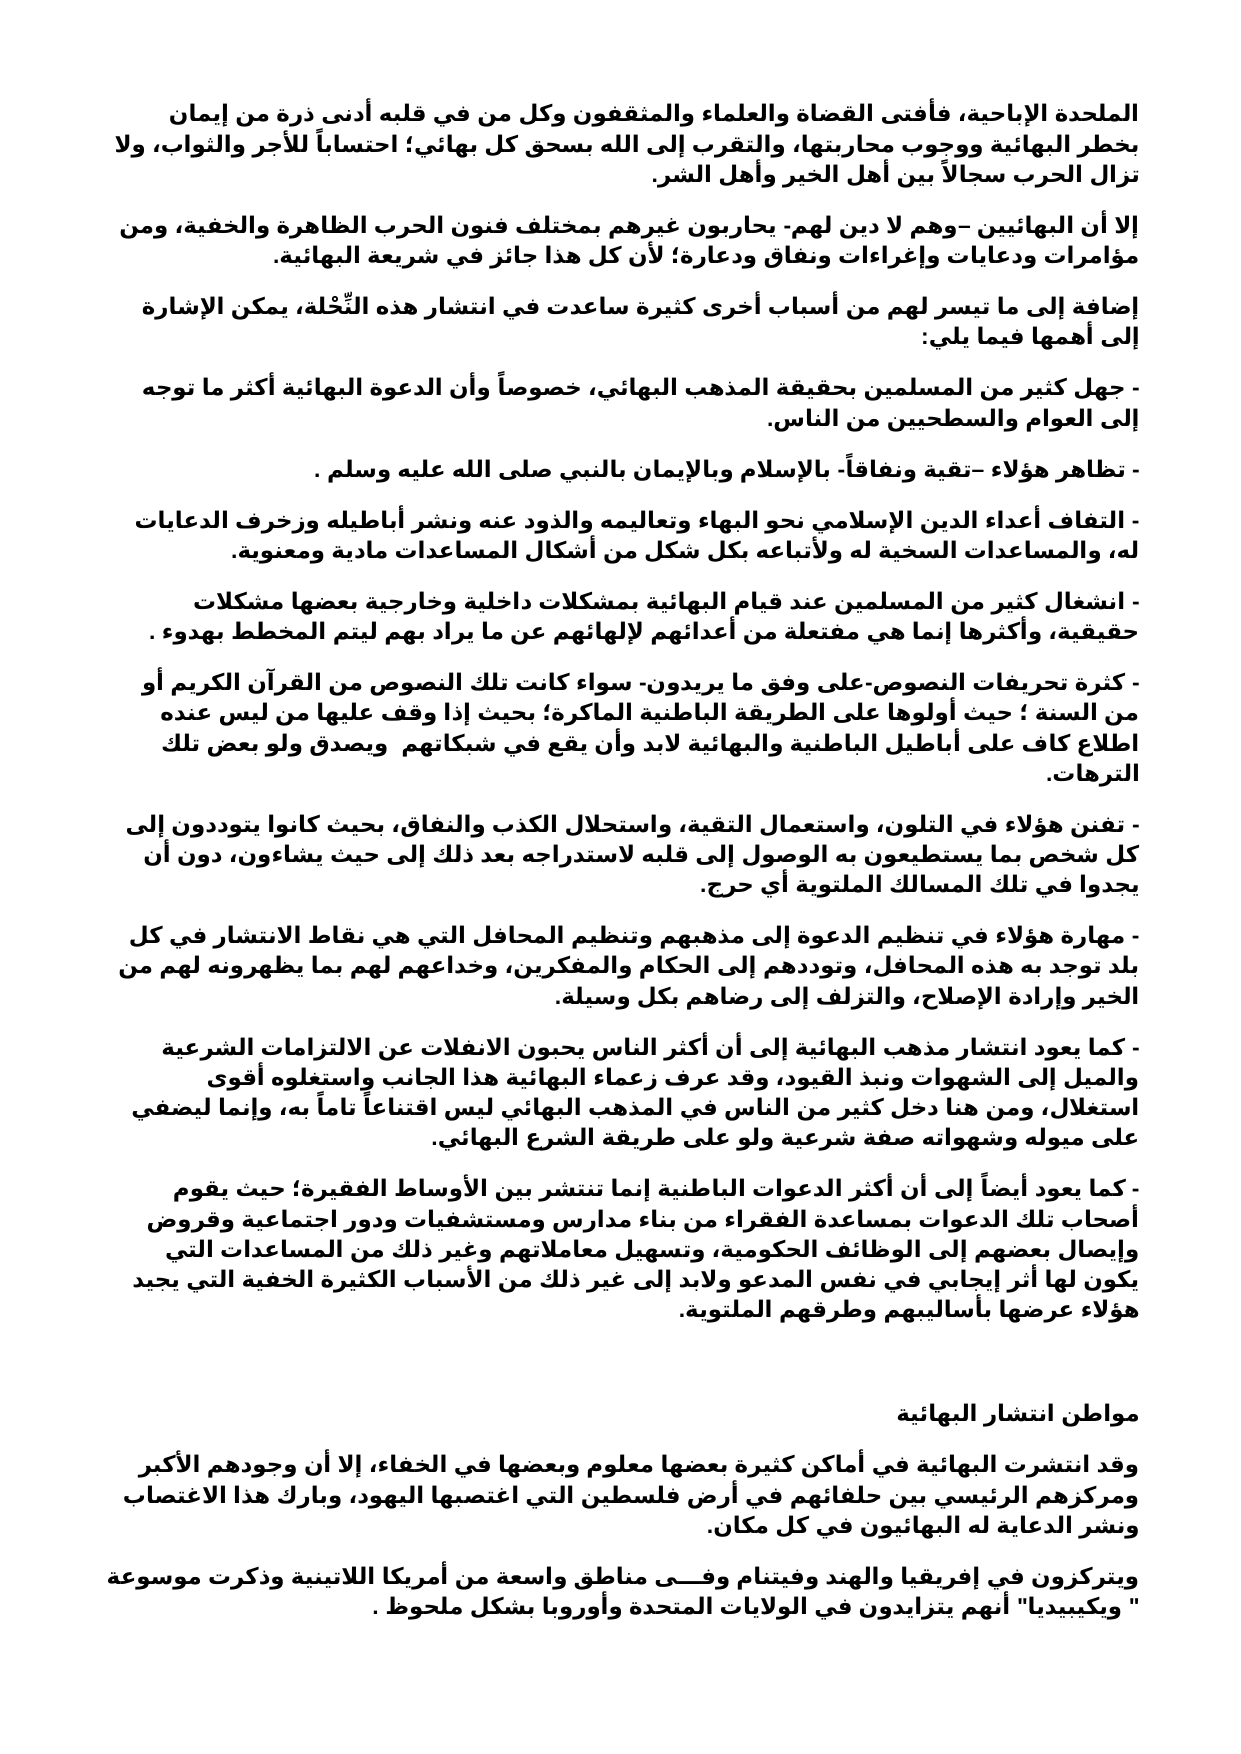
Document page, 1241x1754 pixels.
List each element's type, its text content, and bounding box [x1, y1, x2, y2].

text مواطن انتشار البهائية [106, 1400, 1140, 1427]
text - كما يعود أيضاً إلى أن أكثر الدعوات الباطنية إنما تنتشر بين الأوساط الفقيرة؛ حيث يقوم أصحاب تلك الدعوات بمساعدة الفقراء من بناء مدارس ومستشفيات ودور اجتماعية وقروض وإيصال بعضهم إلى الوظائف الحكومية، وتسهيل معاملاتهم وغير ذلك من المساعدات التي يكون لها أثر إيجابي في نفس المدعو ولابد إلى غير ذلك من الأسباب الكثيرة الخفية التي يجيد هؤلاء عرضها بأساليبهم وطرقهم الملتوية. [106, 1175, 1140, 1323]
text ويتركزون في إفريقيا والهند وفيتنام وفـــى مناطق واسعة من أمريكا اللاتينية وذكرت موسوعة " ويكيبيديا" أنهم يتزايدون في الولايات المتحدة وأوروبا بشكل ملحوظ . [106, 1563, 1140, 1619]
text - تفنن هؤلاء في التلون، واستعمال التقية، واستحلال الكذب والنفاق، بحيث كانوا يتوددون إلى كل شخص بما يستطيعون به الوصول إلى قلبه لاستدراجه بعد ذلك إلى حيث يشاءون، دون أن يجدوا في تلك المسالك الملتوية أي حرج. [106, 811, 1140, 898]
text - تظاهر هؤلاء –تقية ونفاقاً- بالإسلام وبالإيمان بالنبي صلى الله عليه وسلم . [106, 456, 1140, 482]
text - كثرة تحريفات النصوص-على وفق ما يريدون- سواء كانت تلك النصوص من القرآن الكريم أو من السنة ؛ حيث أولوها على الطريقة الباطنية الماكرة؛ بحيث إذا وقف عليها من ليس عنده اطلاع كاف على أباطيل الباطنية والبهائية لابد وأن يقع في شبكاتهم ويصدق ولو بعض تلك الترهات. [106, 669, 1140, 786]
text - جهل كثير من المسلمين بحقيقة المذهب البهائي، خصوصاً وأن الدعوة البهائية أكثر ما توجه إلى العوام والسطحيين من الناس. [106, 374, 1140, 431]
text - كما يعود انتشار مذهب البهائية إلى أن أكثر الناس يحبون الانفلات عن الالتزامات الشرعية والميل إلى الشهوات ونبذ القيود، وقد عرف زعماء البهائية هذا الجانب واستغلوه أقوى استغلال، ومن هنا دخل كثير من الناس في المذهب البهائي ليس اقتناعاً تاماً به، وإنما ليضفي على ميوله وشهواته صفة شرعية ولو على طريقة الشرع البهائي. [106, 1034, 1140, 1151]
text - مهارة هؤلاء في تنظيم الدعوة إلى مذهبهم وتنظيم المحافل التي هي نقاط الانتشار في كل بلد توجد به هذه المحافل، وتوددهم إلى الحكام والمفكرين، وخداعهم لهم بما يظهرونه لهم من الخير وإرادة الإصلاح، والتزلف إلى رضاهم بكل وسيلة. [106, 922, 1140, 1009]
text - انشغال كثير من المسلمين عند قيام البهائية بمشكلات داخلية وخارجية بعضها مشكلات حقيقية، وأكثرها إنما هي مفتعلة من أعدائهم لإلهائهم عن ما يراد بهم ليتم المخطط بهدوء . [106, 588, 1140, 644]
text - التفاف أعداء الدين الإسلامي نحو البهاء وتعاليمه والذود عنه ونشر أباطيله وزخرف الدعايات له، والمساعدات السخية له ولأتباعه بكل شكل من أشكال المساعدات مادية ومعنوية. [106, 507, 1140, 563]
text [106, 100, 1140, 187]
text إضافة إلى ما تيسر لهم من أسباب أخرى كثيرة ساعدت في انتشار هذه النِّحْلة، يمكن الإشارة إلى أهمها فيما يلي: [106, 293, 1140, 350]
text إلا أن البهائيين –وهم لا دين لهم- يحاربون غيرهم بمختلف فنون الحرب الظاهرة والخفية، ومن مؤامرات ودعايات وإغراءات ونفاق ودعارة؛ لأن كل هذا جائز في شريعة البهائية. [106, 212, 1140, 268]
text وقد انتشرت البهائية في أماكن كثيرة بعضها معلوم وبعضها في الخفاء، إلا أن وجودهم الأكبر ومركزهم الرئيسي بين حلفائهم في أرض فلسطين التي اغتصبها اليهود، وبارك هذا الاغتصاب ونشر الدعاية له البهائيون في كل مكان. [106, 1451, 1140, 1538]
